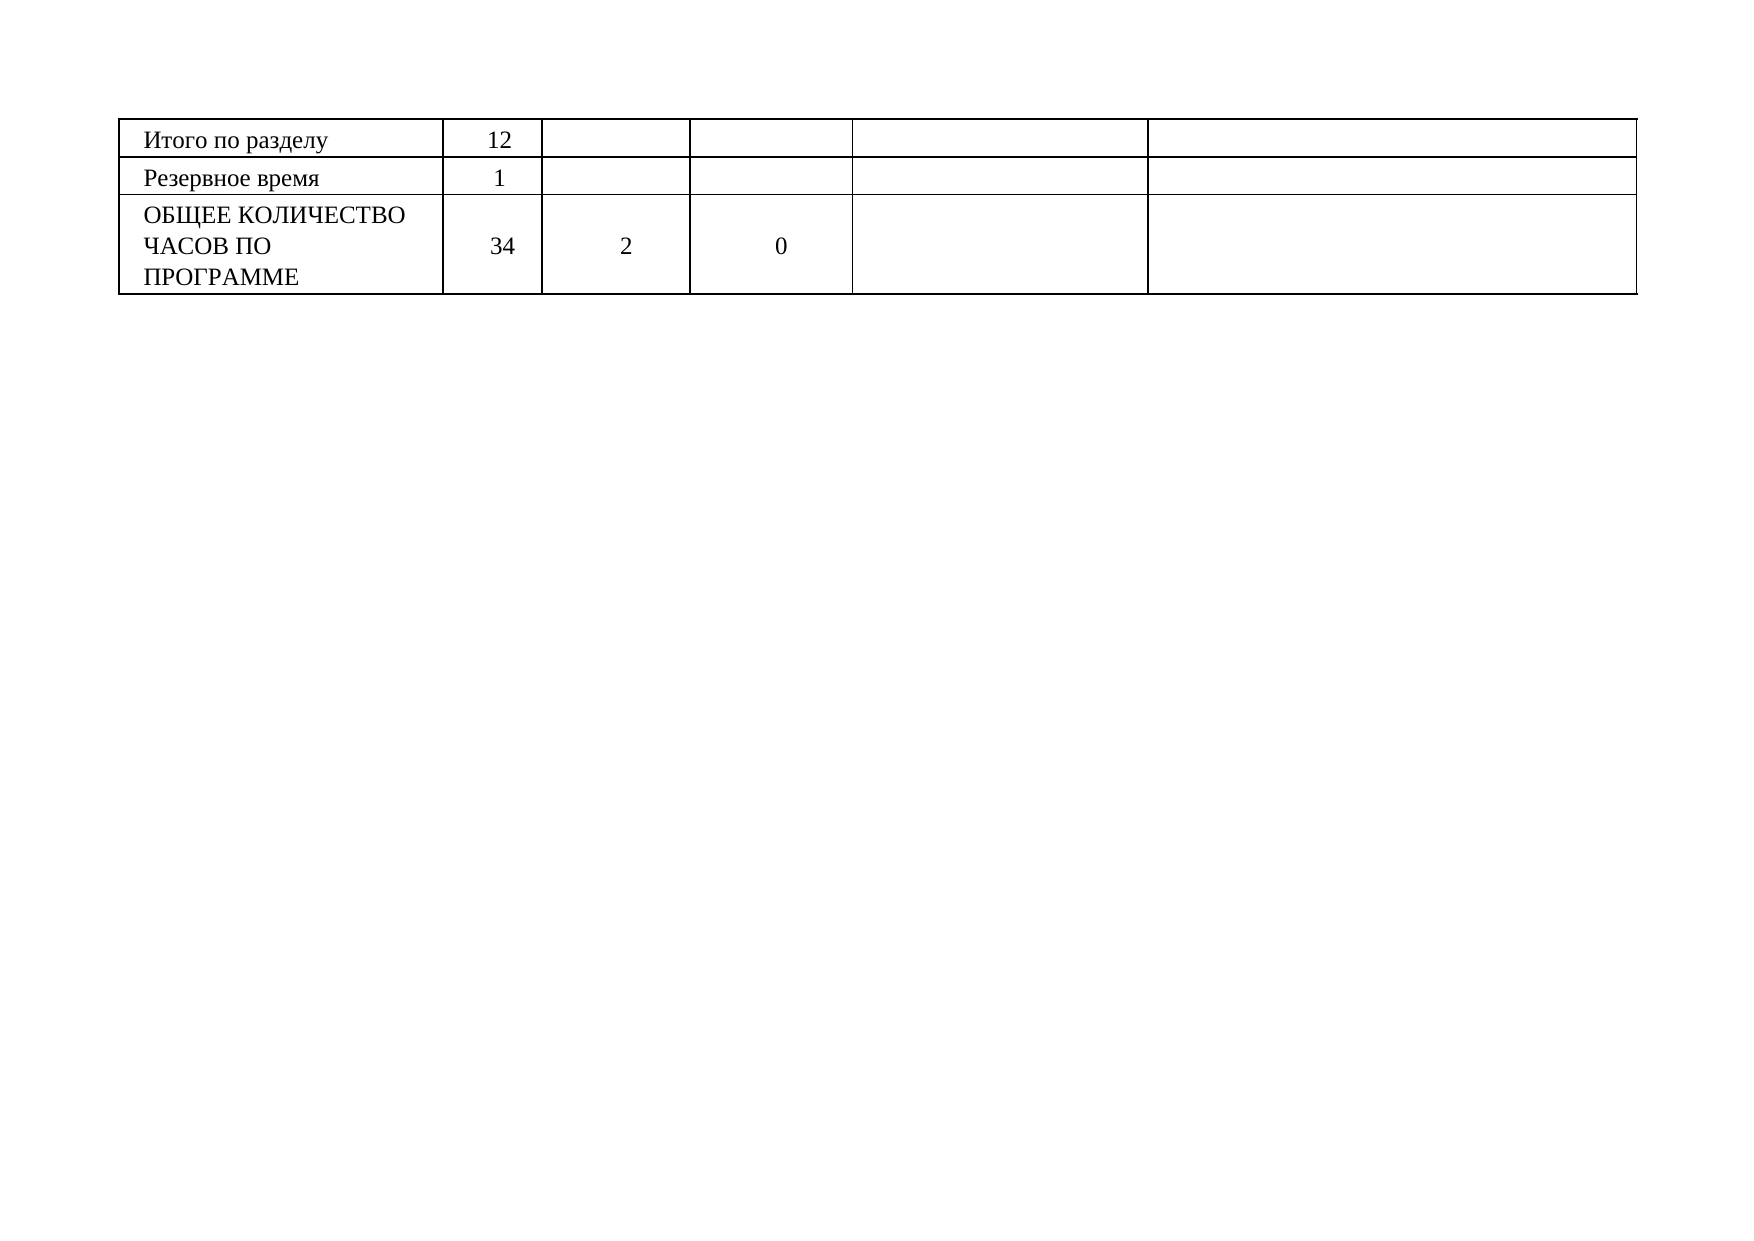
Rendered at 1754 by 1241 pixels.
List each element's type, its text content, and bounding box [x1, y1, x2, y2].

table_cell [1149, 195, 1636, 293]
table_cell 0 [691, 195, 852, 293]
table_cell 2 [543, 195, 689, 293]
table_cell [543, 120, 689, 156]
table_cell 12 [444, 120, 541, 156]
table_cell [691, 120, 852, 156]
table_cell [853, 158, 1147, 193]
table_cell [691, 158, 852, 193]
table_cell Резервное время [120, 158, 442, 193]
table_cell [853, 120, 1147, 156]
table_cell ОБЩЕЕ КОЛИЧЕСТВО ЧАСОВ ПО ПРОГРАММЕ [120, 195, 442, 293]
table_cell 1 [444, 158, 541, 193]
table_cell [853, 195, 1147, 293]
table_cell Итого по разделу [120, 120, 442, 156]
table_cell [543, 158, 689, 193]
table_cell [1149, 120, 1636, 156]
table_cell 34 [444, 195, 541, 293]
table_cell [1149, 158, 1636, 193]
